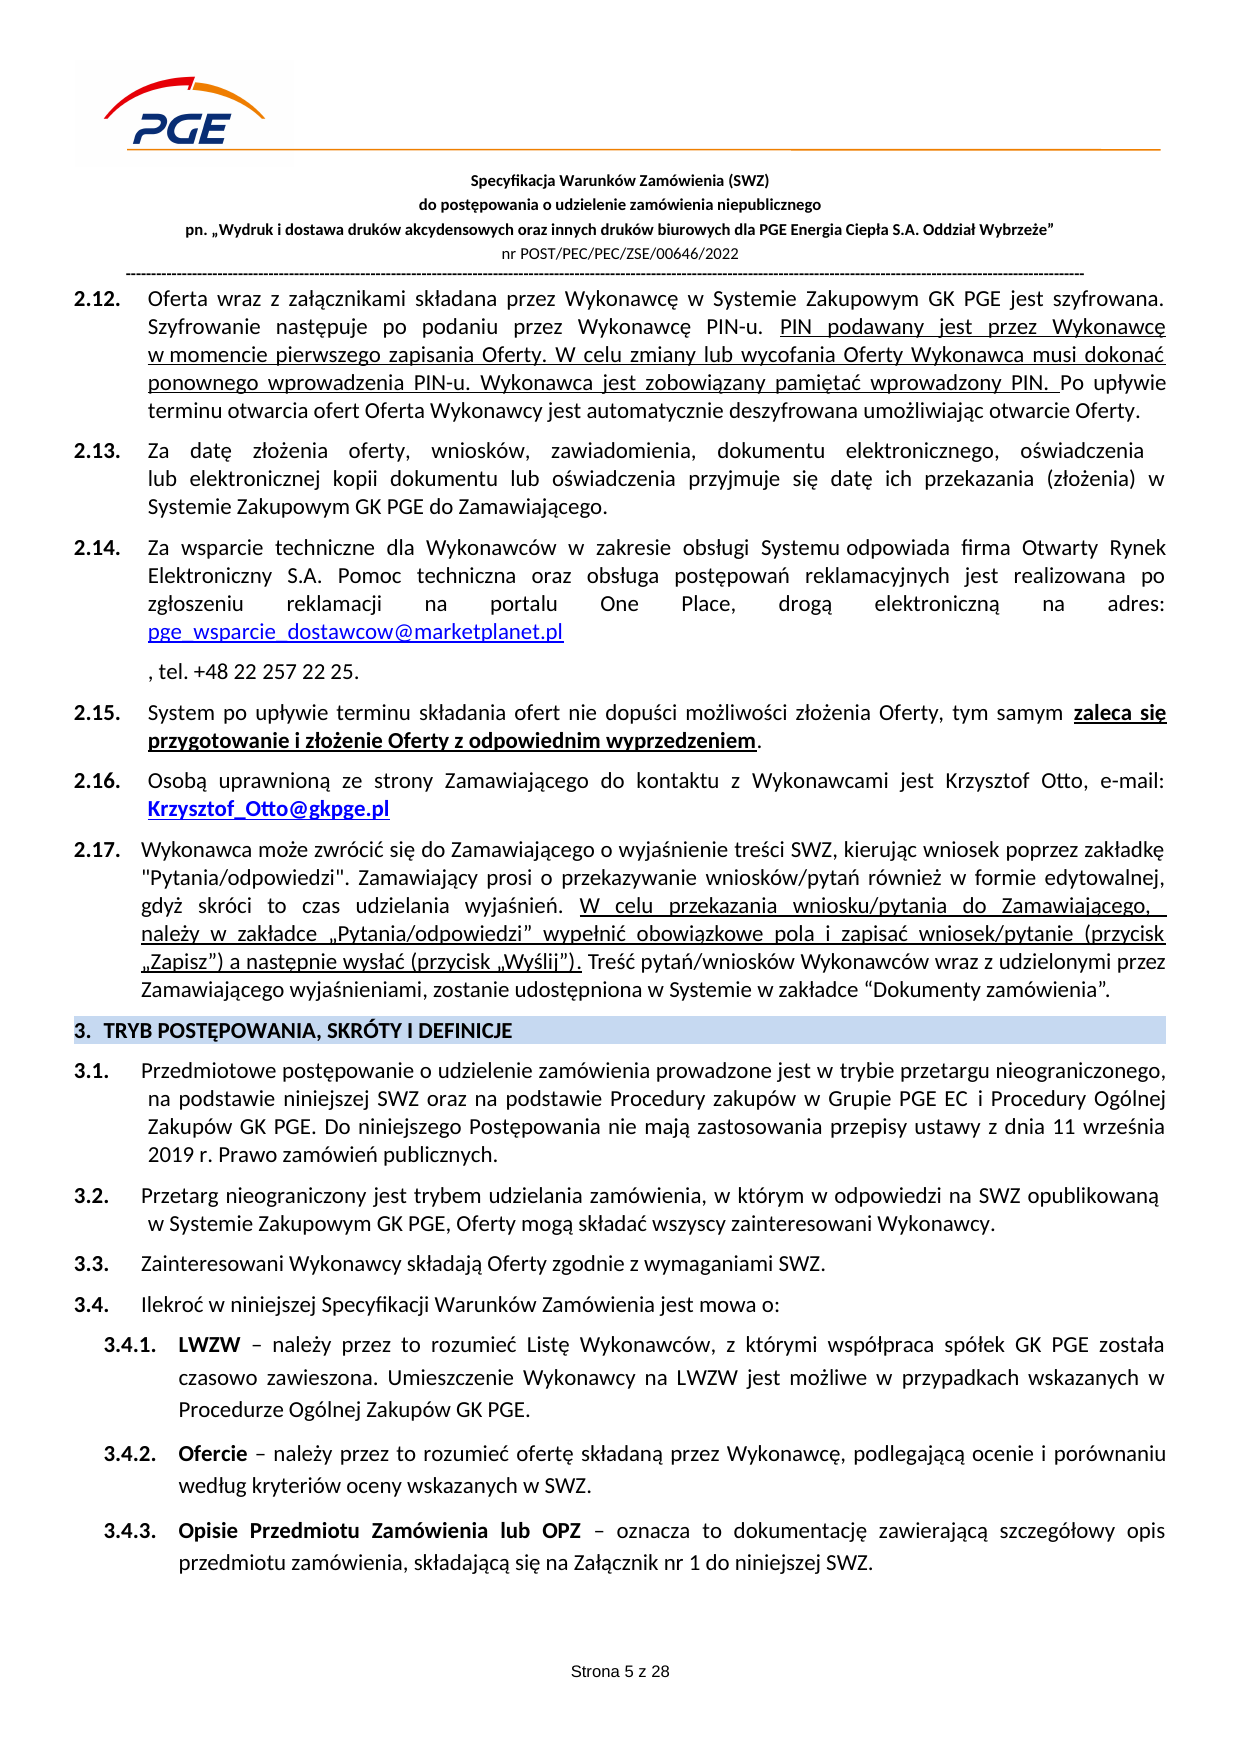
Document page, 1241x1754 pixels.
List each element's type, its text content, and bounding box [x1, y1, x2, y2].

subtitle Za wsparcie techniczne dla Wykonawców w zakresie obsługi Systemu odpowiada firma Otwarty Rynek Elektroniczny S.A. Pomoc techniczna oraz obsługa postępowań reklamacyjnych jest realizowana po zgłoszeniu reklamacji na portalu One Place, drogą elektroniczną na adres: pge_wsparcie_dostawcow@marketplanet.pl [74, 533, 1166, 645]
subtitle Przetarg nieograniczony jest trybem udzielania zamówienia, w którym w odpowiedzi na SWZ opublikowaną w Systemie Zakupowym GK PGE, Oferty mogą składać wszyscy zainteresowani Wykonawcy. [74, 1181, 1166, 1237]
list Opisie Przedmiotu Zamówienia lub OPZ – oznacza to dokumentację zawierającą szczegółowy opis przedmiotu zamówienia, składającą się na Załącznik nr 1 do niniejszej SWZ. [103, 1516, 1166, 1577]
subtitle , tel. +48 22 257 22 25. [148, 657, 1166, 686]
subtitle Przedmiotowe postępowanie o udzielenie zamówienia prowadzone jest w trybie przetargu nieograniczonego, na podstawie niniejszej SWZ oraz na podstawie Procedury zakupów w Grupie PGE EC i Procedury Ogólnej Zakupów GK PGE. Do niniejszego Postępowania nie mają zastosowania przepisy ustawy z dnia 11 września 2019 r. Prawo zamówień publicznych. [74, 1056, 1166, 1168]
subtitle Osobą uprawnioną ze strony Zamawiającego do kontaktu z Wykonawcami jest Krzysztof Otto, e-mail: Krzysztof_Otto@gkpge.pl [74, 767, 1166, 823]
subtitle Ilekroć w niniejszej Specyfikacji Warunków Zamówienia jest mowa o: [74, 1290, 1166, 1318]
picture [75, 60, 294, 167]
subtitle Zainteresowani Wykonawcy składają Oferty zgodnie z wymaganiami SWZ. [74, 1249, 1166, 1277]
subtitle Oferta wraz z załącznikami składana przez Wykonawcę w Systemie Zakupowym GK PGE jest szyfrowana. Szyfrowanie następuje po podaniu przez Wykonawcę PIN-u. PIN podawany jest przez Wykonawcę w momencie pierwszego zapisania Oferty. W celu zmiany lub wycofania Oferty Wykonawca musi dokonać ponownego wprowadzenia PIN-u. Wykonawca jest zobowiązany pamiętać wprowadzony PIN. Po upływie terminu otwarcia ofert Oferta Wykonawcy jest automatycznie deszyfrowana umożliwiając otwarcie Oferty. [74, 284, 1166, 424]
list Ofercie – należy przez to rozumieć ofertę składaną przez Wykonawcę, podlegającą ocenie i porównaniu według kryteriów oceny wskazanych w SWZ. [103, 1439, 1166, 1500]
subtitle TRYB POSTĘPOWANIA, SKRÓTY I DEFINICJE [74, 1016, 1166, 1044]
list LWZW – należy przez to rozumieć Listę Wykonawców, z którymi współpraca spółek GK PGE została czasowo zawieszona. Umieszczenie Wykonawcy na LWZW jest możliwe w przypadkach wskazanych w Procedurze Ogólnej Zakupów GK PGE. [103, 1330, 1166, 1423]
subtitle Wykonawca może zwrócić się do Zamawiającego o wyjaśnienie treści SWZ, kierując wniosek poprzez zakładkę "Pytania/odpowiedzi". Zamawiający prosi o przekazywanie wniosków/pytań również w formie edytowalnej, gdyż skróci to czas udzielania wyjaśnień. W celu przekazania wniosku/pytania do Zamawiającego, należy w zakładce „Pytania/odpowiedzi” wypełnić obowiązkowe pola i zapisać wniosek/pytanie (przycisk „Zapisz”) a następnie wysłać (przycisk „Wyślij”). Treść pytań/wniosków Wykonawców wraz z udzielonymi przez Zamawiającego wyjaśnieniami, zostanie udostępniona w Systemie w zakładce “Dokumenty zamówienia”. [74, 835, 1166, 1003]
subtitle System po upływie terminu składania ofert nie dopuści możliwości złożenia Oferty, tym samym zaleca się przygotowanie i złożenie Oferty z odpowiednim wyprzedzeniem. [74, 698, 1166, 754]
subtitle Za datę złożenia oferty, wniosków, zawiadomienia, dokumentu elektronicznego, oświadczenia lub elektronicznej kopii dokumentu lub oświadczenia przyjmuje się datę ich przekazania (złożenia) w Systemie Zakupowym GK PGE do Zamawiającego. [74, 436, 1166, 520]
